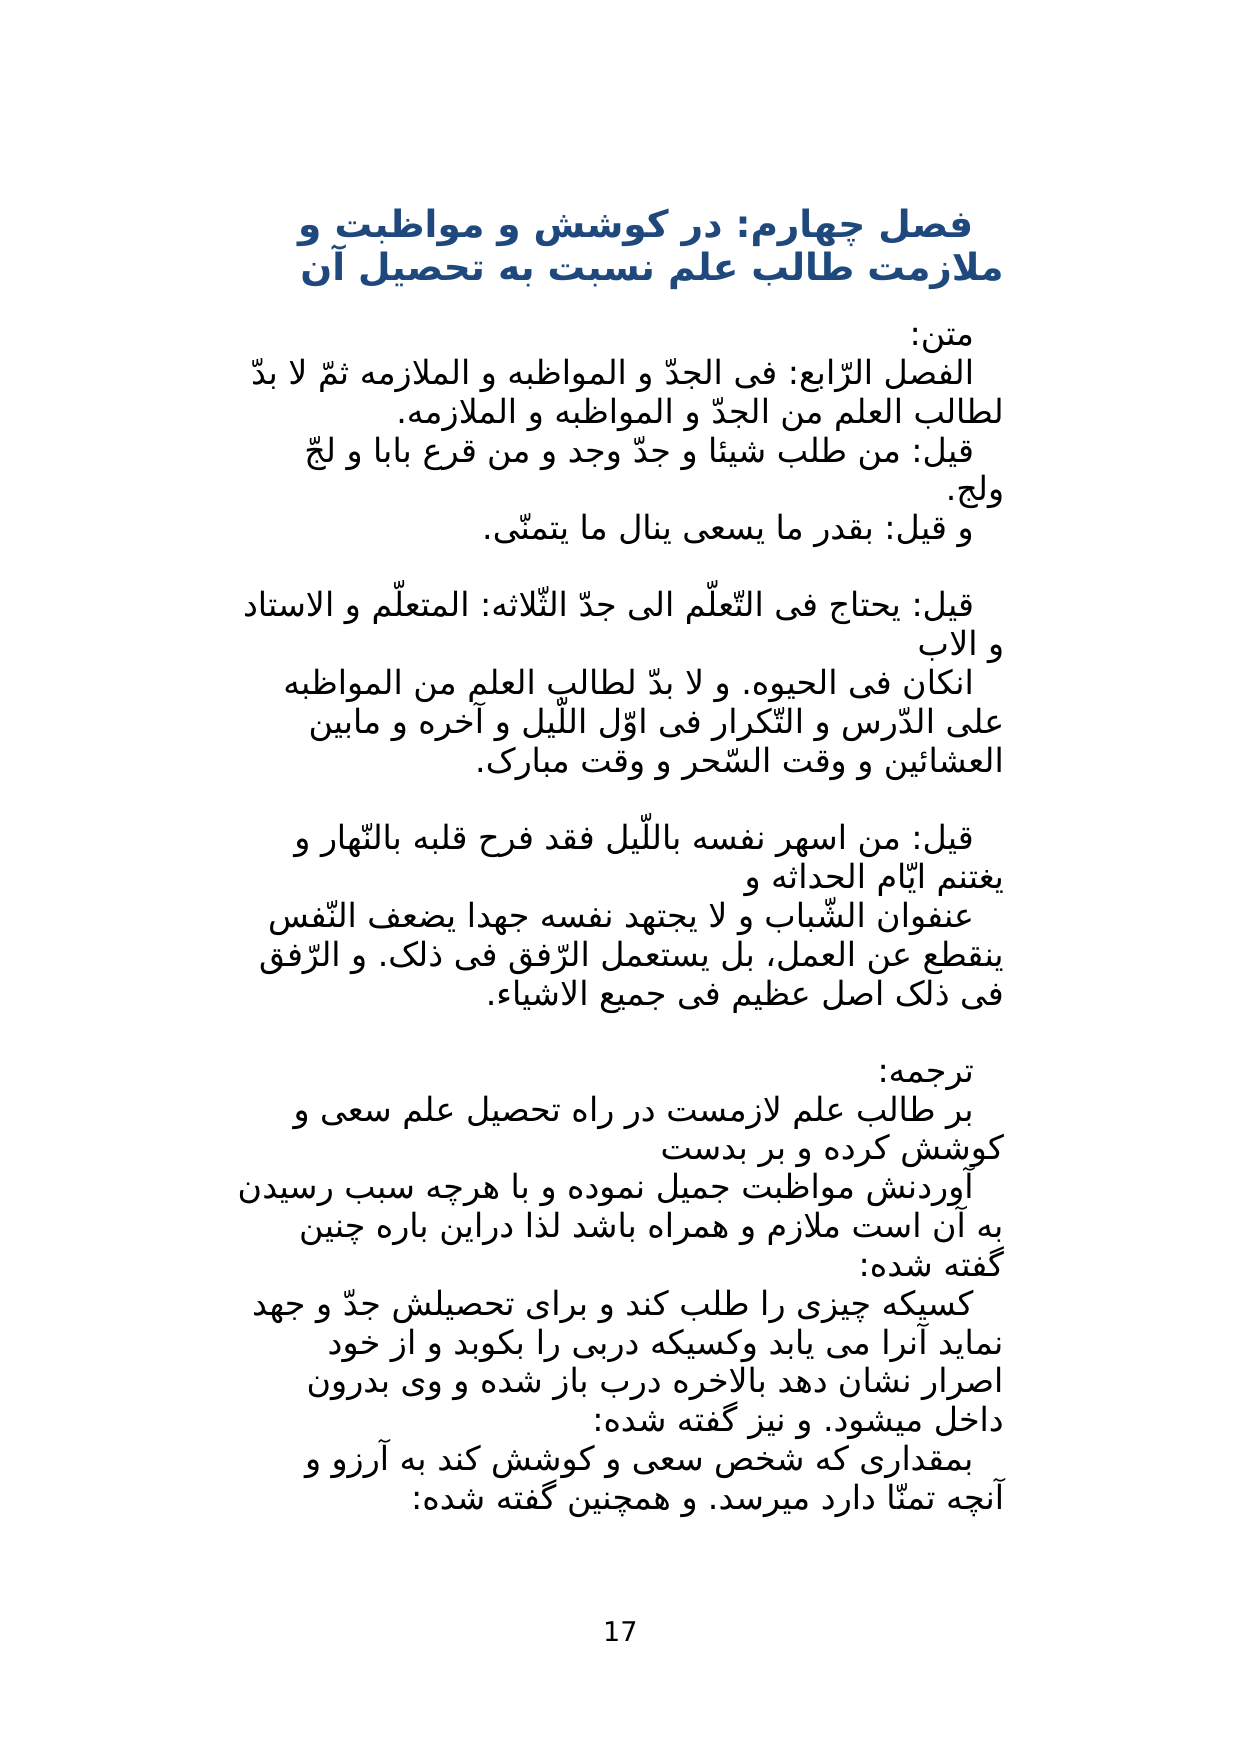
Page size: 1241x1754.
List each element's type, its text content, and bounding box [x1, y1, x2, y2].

text الفصل الرّابع: فی الجدّ و المواظبه و الملازمه ثمّ لا بدّ لطالب العلم من الجدّ و المواظبه و الملازمه. [236, 353, 1004, 431]
text آوردنش مواظبت جمیل نموده و با هرچه سبب رسیدن به آن است ملازم و همراه باشد لذا دراین باره چنین گفته شده: [236, 1168, 1004, 1284]
text بمقداری که شخص سعی و کوشش کند به آرزو و آنچه تمنّا دارد میرسد. و همچنین گفته شده: [236, 1440, 1004, 1517]
text قیل: من طلب شیئا و جدّ وجد و من قرع بابا و لجّ ولج. [236, 431, 1004, 509]
text قیل: یحتاج فی التّعلّم الی جدّ الثّلاثه: المتعلّم و الاستاد و الاب [236, 586, 1004, 664]
text متن: [236, 314, 1004, 353]
text انکان فی الحیوه. و لا بدّ لطالب العلم من المواظبه علی الدّرس و التّکرار فی اوّل اللّیل و آخره و مابین العشائین و وقت السّحر و وقت مبارک. [236, 664, 1004, 780]
text قیل: من اسهر نفسه باللّیل فقد فرح قلبه بالنّهار و یغتنم ایّام الحداثه و [236, 818, 1004, 896]
subtitle فصل چهارم: در کوشش و مواظبت و ملازمت طالب علم نسبت به تحصیل آن [236, 202, 1004, 289]
text بر طالب علم لازمست در راه تحصیل علم سعی و کوشش کرده و بر بدست [236, 1090, 1004, 1168]
text ترجمه: [236, 1051, 1004, 1090]
text کسیکه چیزی را طلب کند و برای تحصیلش جدّ و جهد نماید آنرا می یابد وکسیکه دربی را بکوبد و از خود اصرار نشان دهد بالاخره درب باز شده و وی بدرون داخل میشود. و نیز گفته شده: [236, 1284, 1004, 1440]
text و قیل: بقدر ما یسعی ینال ما یتمنّی. [236, 509, 1004, 548]
text عنفوان الشّباب و لا یجتهد نفسه جهدا یضعف النّفس ینقطع عن العمل، بل یستعمل الرّفق فی ذلک. و الرّفق فی ذلک اصل عظیم فی جمیع الاشیاء. [236, 896, 1004, 1013]
